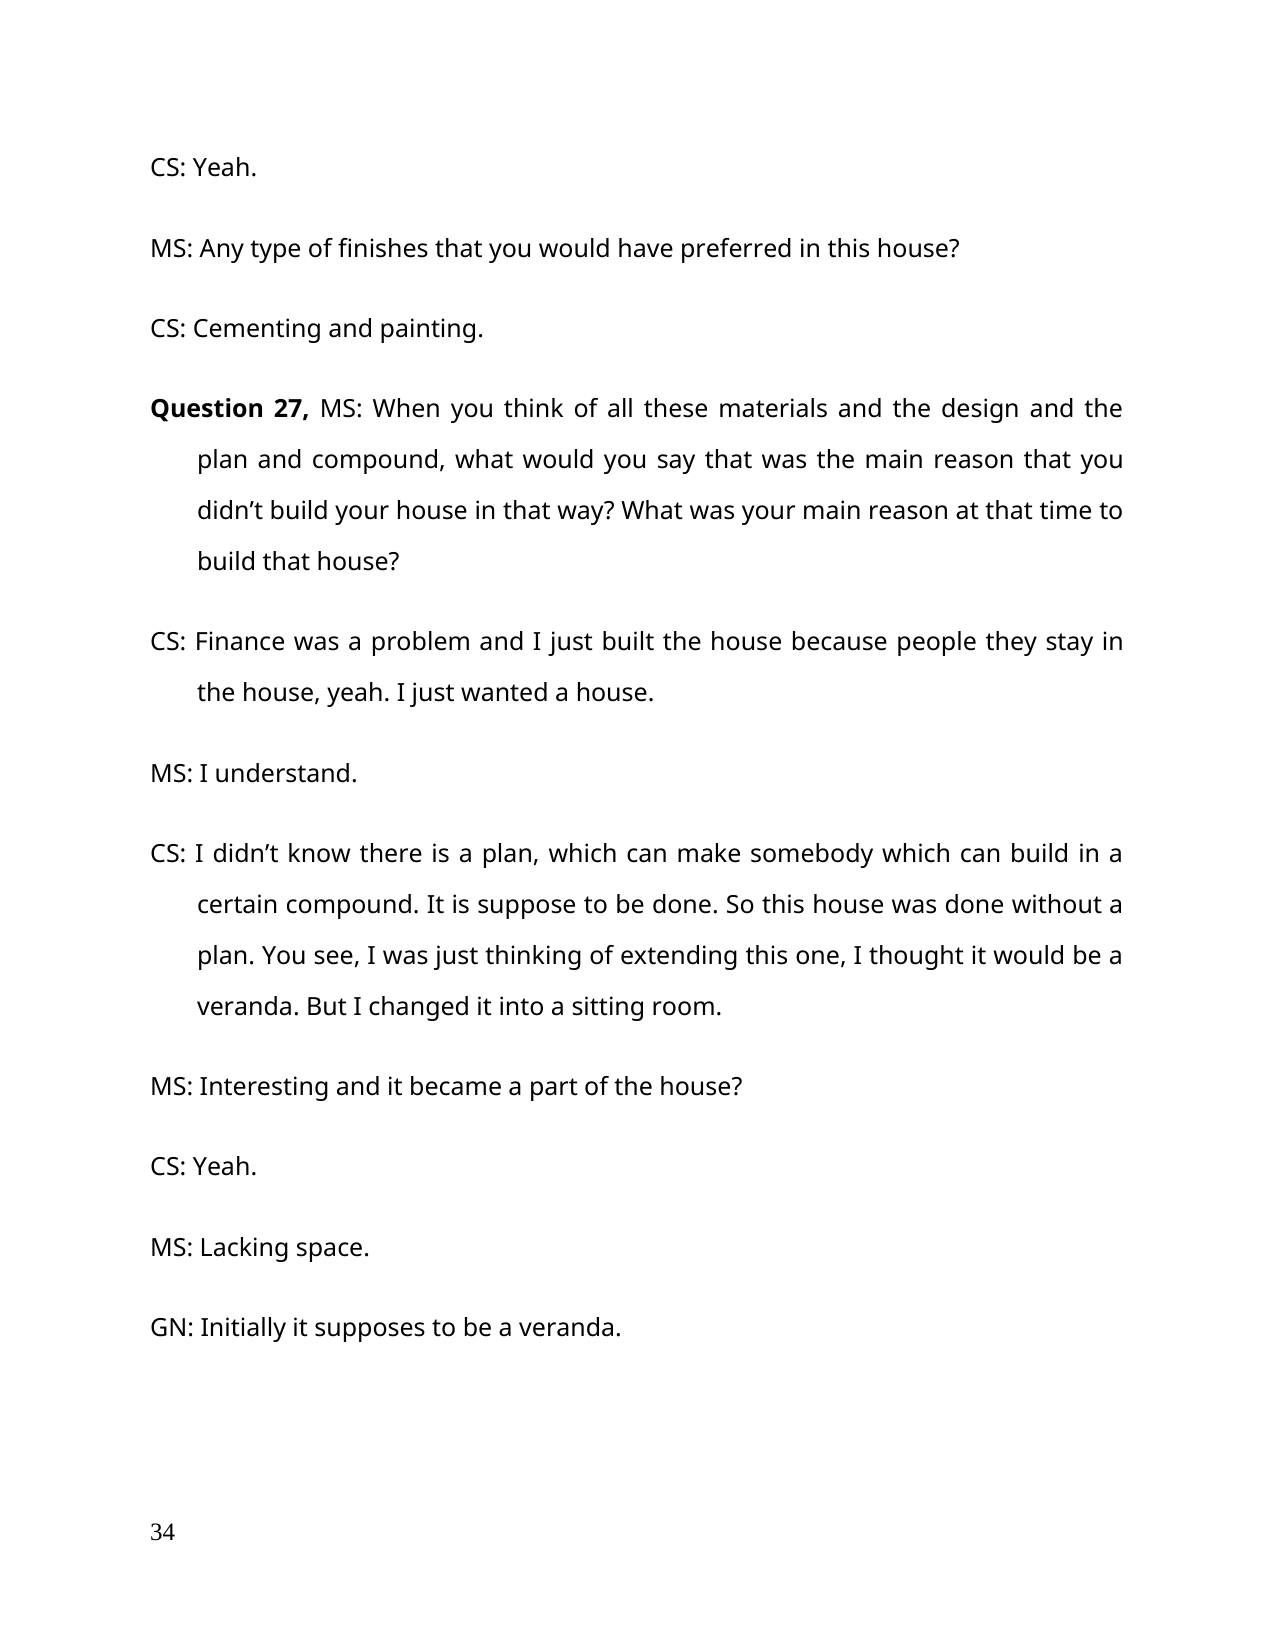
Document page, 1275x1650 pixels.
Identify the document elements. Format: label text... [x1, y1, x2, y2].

text MS: Lacking space. [150, 1229, 1125, 1263]
text CS: Finance was a problem and I just built the house because people they stay in the house, yeah. I just wanted a house. [150, 624, 1125, 709]
text CS: Yeah. [150, 1149, 1125, 1183]
text CS: I didn’t know there is a plan, which can make somebody which can build in a certain compound. It is suppose to be done. So this house was done without a plan. You see, I was just thinking of extending this one, I thought it would be a veranda. But I changed it into a sitting room. [150, 835, 1125, 1023]
text MS: I understand. [150, 755, 1125, 789]
text MS: Interesting and it became a part of the house? [150, 1069, 1125, 1103]
text MS: Any type of finishes that you would have preferred in this house? [150, 230, 1125, 264]
text CS: Yeah. [150, 150, 1125, 184]
text GN: Initially it supposes to be a veranda. [150, 1309, 1125, 1343]
text CS: Cementing and painting. [150, 310, 1125, 344]
text Question 27, MS: When you think of all these materials and the design and the plan and compound, what would you say that was the main reason that you didn’t build your house in that way? What was your main reason at that time to build that house? [150, 391, 1125, 578]
